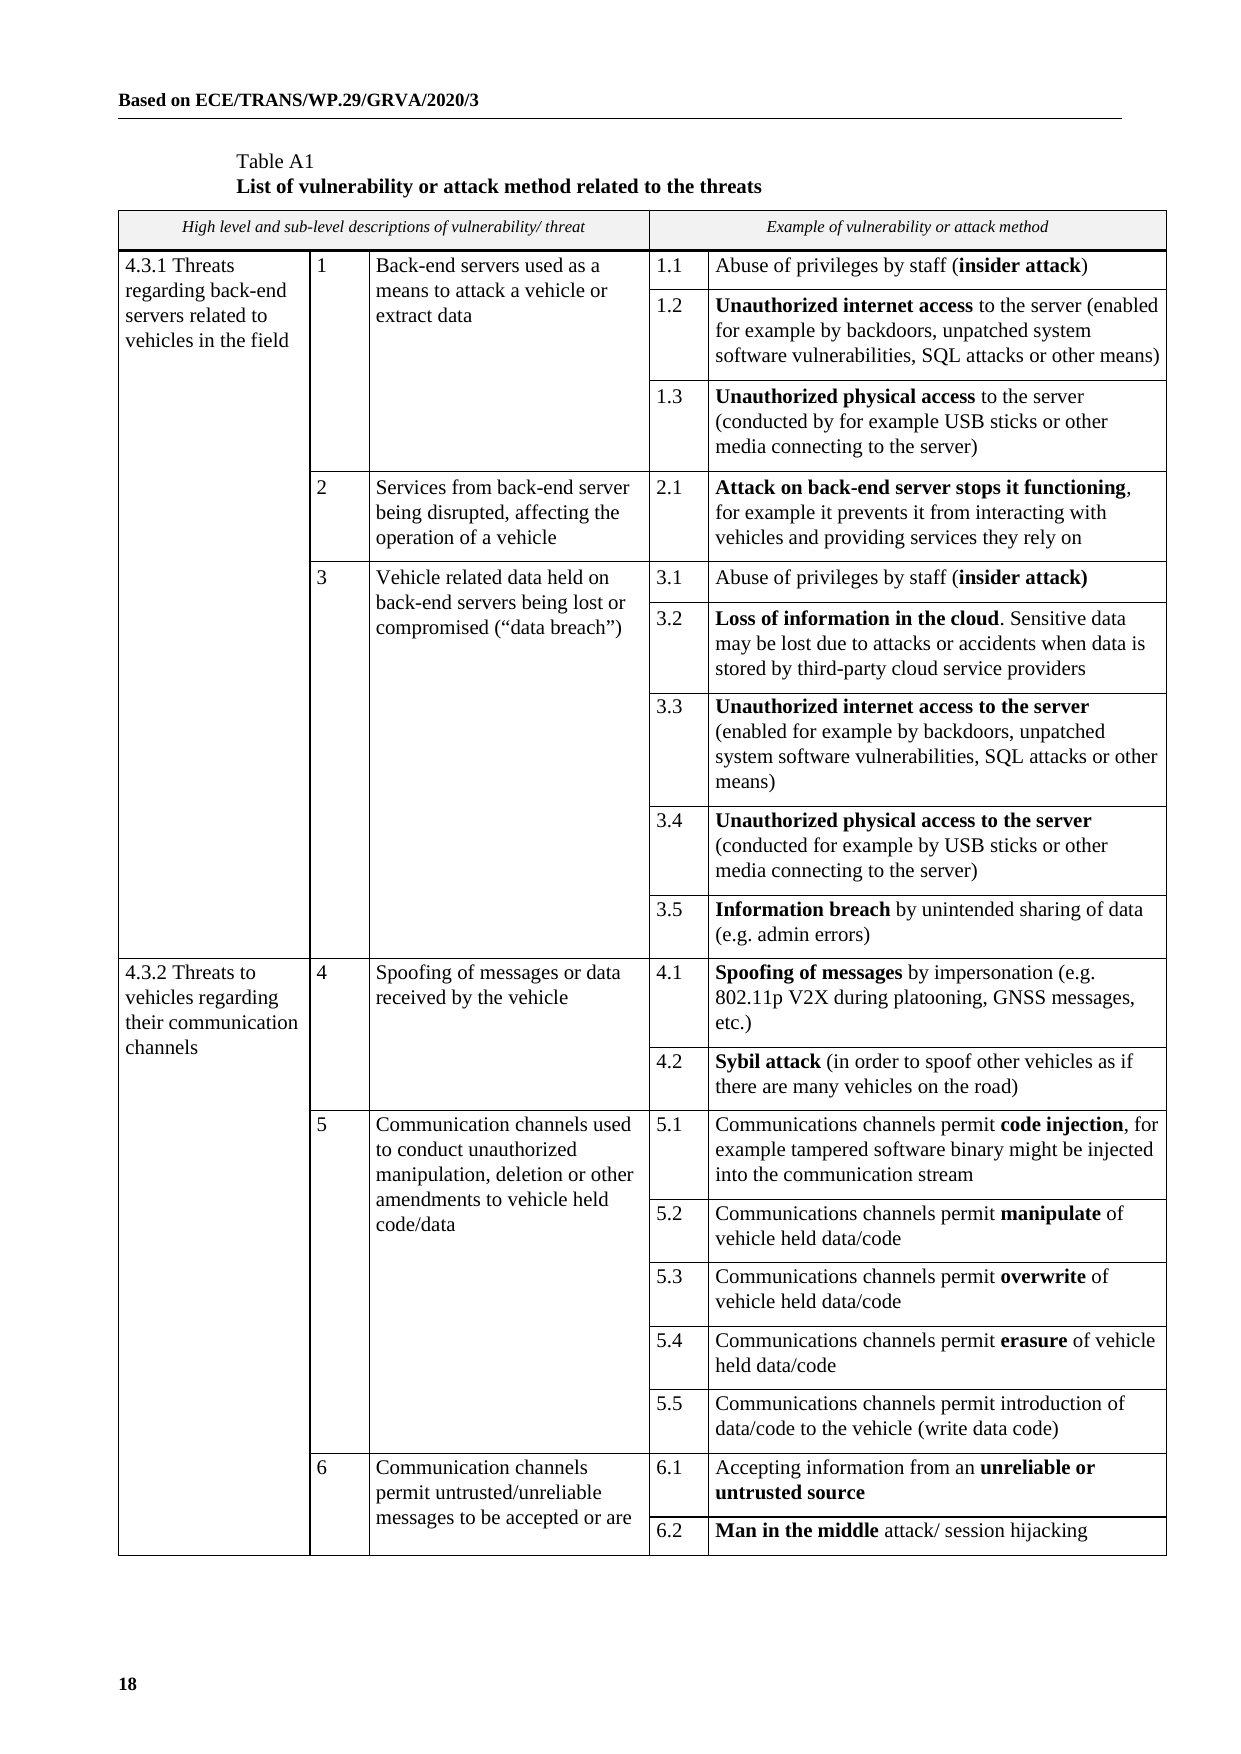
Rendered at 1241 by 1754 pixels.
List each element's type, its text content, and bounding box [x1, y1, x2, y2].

table_cell Abuse of privileges by staff (insider attack) [709, 562, 1166, 602]
table_cell 5.1 [650, 1111, 708, 1199]
table_cell 3.4 [650, 807, 708, 894]
table_cell 4.3.1 Threats regarding back-end servers related to vehicles in the field [119, 252, 309, 692]
table_cell 4.1 [650, 959, 708, 1047]
table_cell Spoofing of messages by impersonation (e.g. 802.11p V2X during platooning, GNSS messages, etc.) [709, 959, 1166, 1047]
table_cell Information breach by unintended sharing of data (e.g. admin errors) [709, 896, 1166, 958]
table_cell 5.2 [650, 1200, 708, 1262]
table_cell Communication channels permit untrusted/unreliable messages to be accepted or are vulnerable to session hijacking/replay attacks [370, 1454, 649, 1555]
table_cell 6 [311, 1454, 369, 1555]
table_cell 4.3.2 Threats to vehicles regarding their communication channels [119, 959, 309, 1555]
table_cell Accepting information from an unreliable or untrusted source [709, 1454, 1166, 1516]
text List of vulnerability or attack method related to the threats [236, 173, 1004, 198]
table_cell 3 [311, 562, 369, 958]
table_cell 3.3 [650, 694, 708, 806]
table_cell Unauthorized internet access to the server (enabled for example by backdoors, unpatched system software vulnerabilities, SQL attacks or other means) [709, 290, 1166, 380]
table_cell Communications channels permit manipulate of vehicle held data/code [709, 1200, 1166, 1262]
table_cell Spoofing of messages or data received by the vehicle [370, 959, 649, 1110]
table_cell 5.5 [650, 1390, 708, 1453]
table_cell Communications channels permit introduction of data/code to the vehicle (write data code) [709, 1390, 1166, 1453]
table_cell 6.1 [650, 1454, 708, 1516]
table_cell 3.2 [650, 603, 708, 692]
table_header Example of vulnerability or attack method [650, 211, 1166, 249]
table_cell Services from back-end server being disrupted, affecting the operation of a vehicle [370, 472, 649, 561]
table_cell Man in the middle attack/ session hijacking [709, 1518, 1166, 1555]
table_cell Unauthorized internet access to the server (enabled for example by backdoors, unpatched system software vulnerabilities, SQL attacks or other means) [709, 694, 1166, 806]
table_cell Sybil attack (in order to spoof other vehicles as if there are many vehicles on the road) [709, 1048, 1166, 1110]
table_cell Attack on back-end server stops it functioning, for example it prevents it from interacting with vehicles and providing services they rely on [709, 472, 1166, 561]
table_cell 5.4 [650, 1327, 708, 1389]
table_cell 1 [311, 252, 369, 471]
table_cell Back-end servers used as a means to attack a vehicle or extract data [370, 252, 649, 471]
table_cell Communication channels used to conduct unauthorized manipulation, deletion or other amendments to vehicle held code/data [370, 1111, 649, 1453]
table_cell 6.2 [650, 1518, 708, 1555]
table_cell 5 [311, 1111, 369, 1453]
table_cell 2 [311, 472, 369, 561]
table_cell Communications channels permit overwrite of vehicle held data/code [709, 1263, 1166, 1326]
table_cell 1.3 [650, 381, 708, 471]
table_cell Unauthorized physical access to the server (conducted for example by USB sticks or other media connecting to the server) [709, 807, 1166, 894]
table_header High level and sub-level descriptions of vulnerability/ threat [119, 211, 649, 249]
table_cell 3.5 [650, 896, 708, 958]
table_cell Vehicle related data held on back-end servers being lost or compromised (“data breach”) [370, 562, 649, 958]
table_cell Loss of information in the cloud. Sensitive data may be lost due to attacks or accidents when data is stored by third-party cloud service providers [709, 603, 1166, 692]
text Table A1 [236, 148, 1004, 173]
table_cell 2.1 [650, 472, 708, 561]
table_cell Communications channels permit erasure of vehicle held data/code [709, 1327, 1166, 1389]
table_cell 3.1 [650, 562, 708, 602]
table_cell Communications channels permit code injection, for example tampered software binary might be injected into the communication stream [709, 1111, 1166, 1199]
table_cell Abuse of privileges by staff (insider attack) [709, 252, 1166, 289]
table_cell 4 [311, 959, 369, 1110]
table_cell 5.3 [650, 1263, 708, 1326]
table_cell 4.2 [650, 1048, 708, 1110]
table_cell 1.2 [650, 290, 708, 380]
table_cell 1.1 [650, 252, 708, 289]
table_cell [119, 693, 309, 958]
table_cell Unauthorized physical access to the server (conducted by for example USB sticks or other media connecting to the server) [709, 381, 1166, 471]
